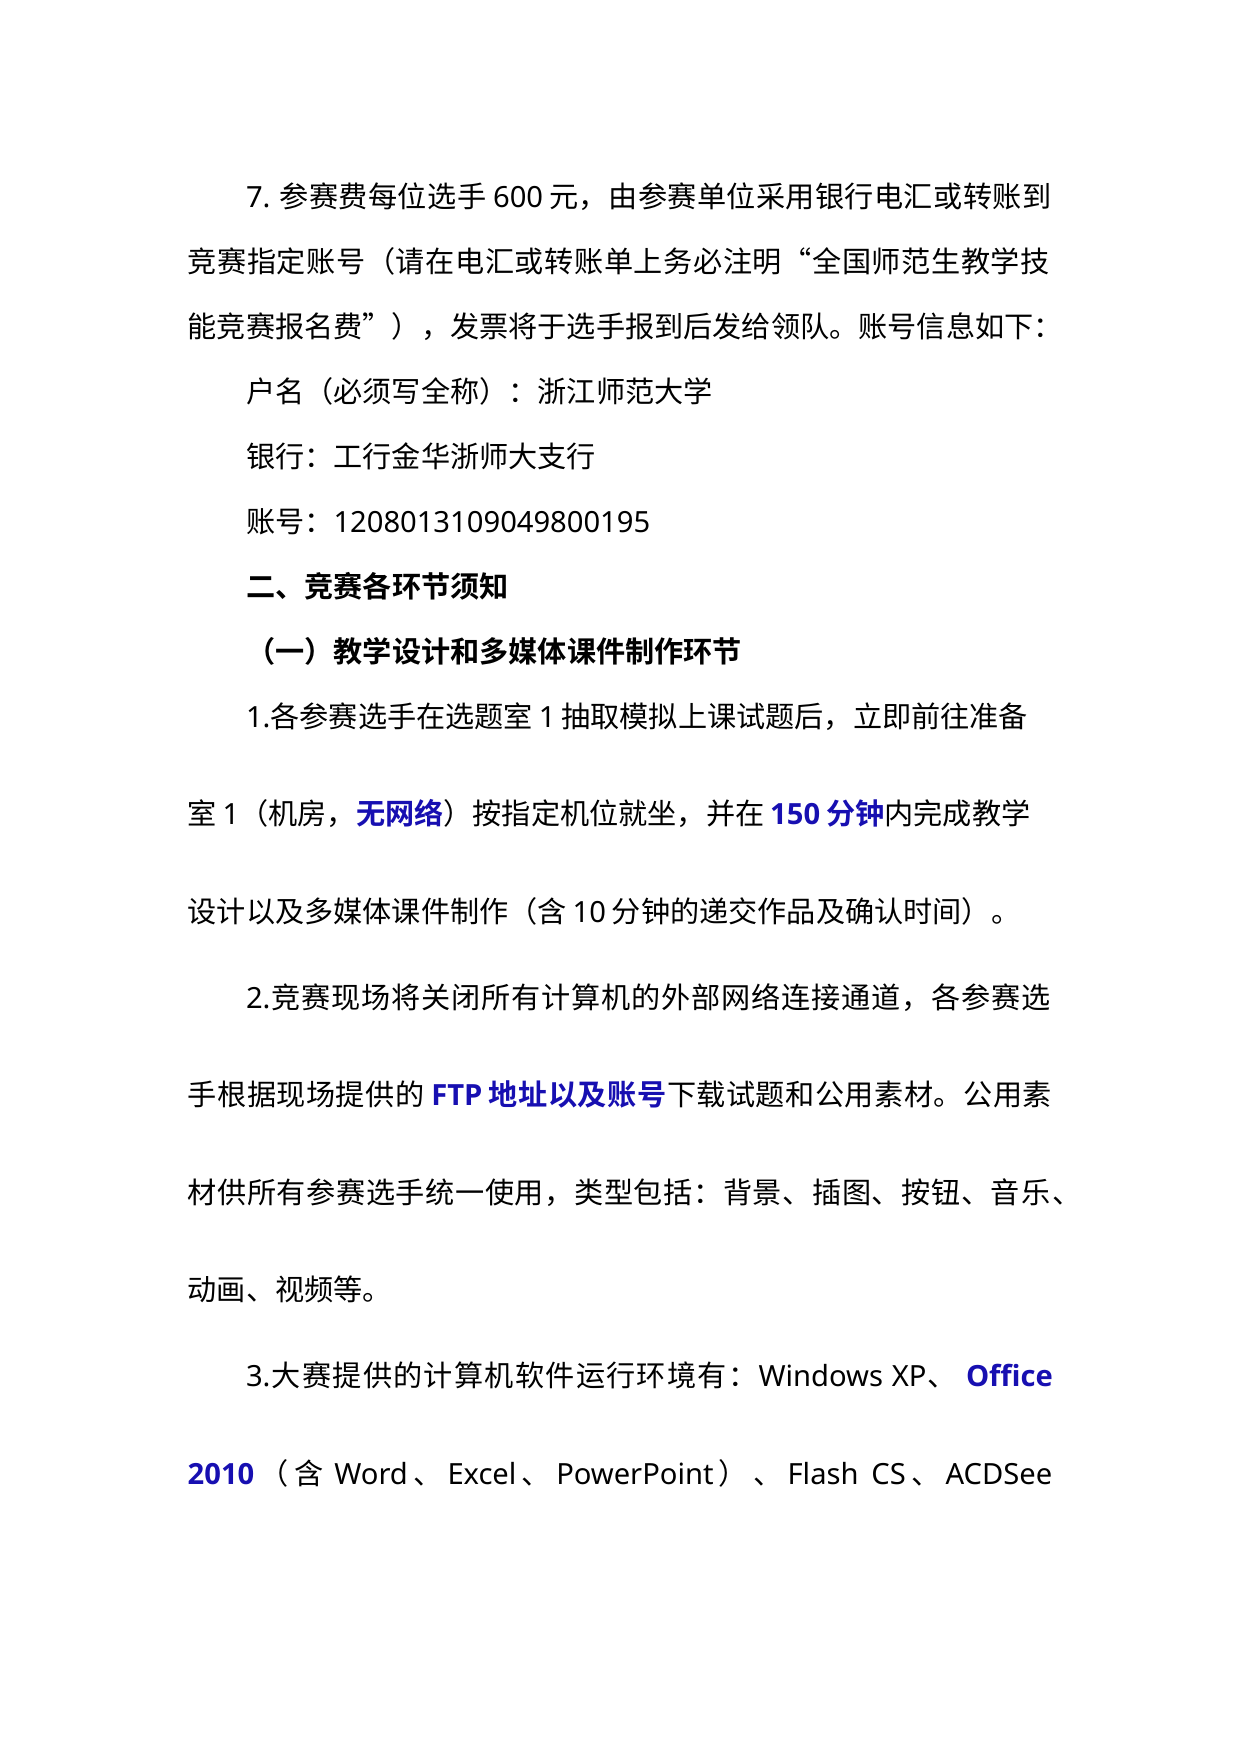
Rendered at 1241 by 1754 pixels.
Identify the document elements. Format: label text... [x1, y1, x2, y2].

text 户名（必须写全称）：浙江师范大学 [187, 357, 1053, 422]
text 2.竞赛现场将关闭所有计算机的外部网络连接通道，各参赛选手根据现场提供的FTP地址以及账号下载试题和公用素材。公用素材供所有参赛选手统一使用，类型包括：背景、插图、按钮、音乐、动画、视频等。 [187, 963, 1053, 1321]
text （一）教学设计和多媒体课件制作环节 [187, 617, 1053, 682]
text 银行：工行金华浙师大支行 [187, 422, 1053, 487]
text 1.各参赛选手在选题室1抽取模拟上课试题后，立即前往准备室1（机房，无网络）按指定机位就坐，并在150分钟内完成教学设计以及多媒体课件制作（含10分钟的递交作品及确认时间）。 [187, 682, 1053, 942]
text 账号：1208013109049800195 [187, 487, 1053, 552]
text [187, 1342, 1053, 1504]
text 7. 参赛费每位选手600元，由参赛单位采用银行电汇或转账到竞赛指定账号（请在电汇或转账单上务必注明“全国师范生教学技能竞赛报名费”），发票将于选手报到后发给领队。账号信息如下： [187, 162, 1053, 357]
text 二、竞赛各环节须知 [187, 552, 1053, 617]
